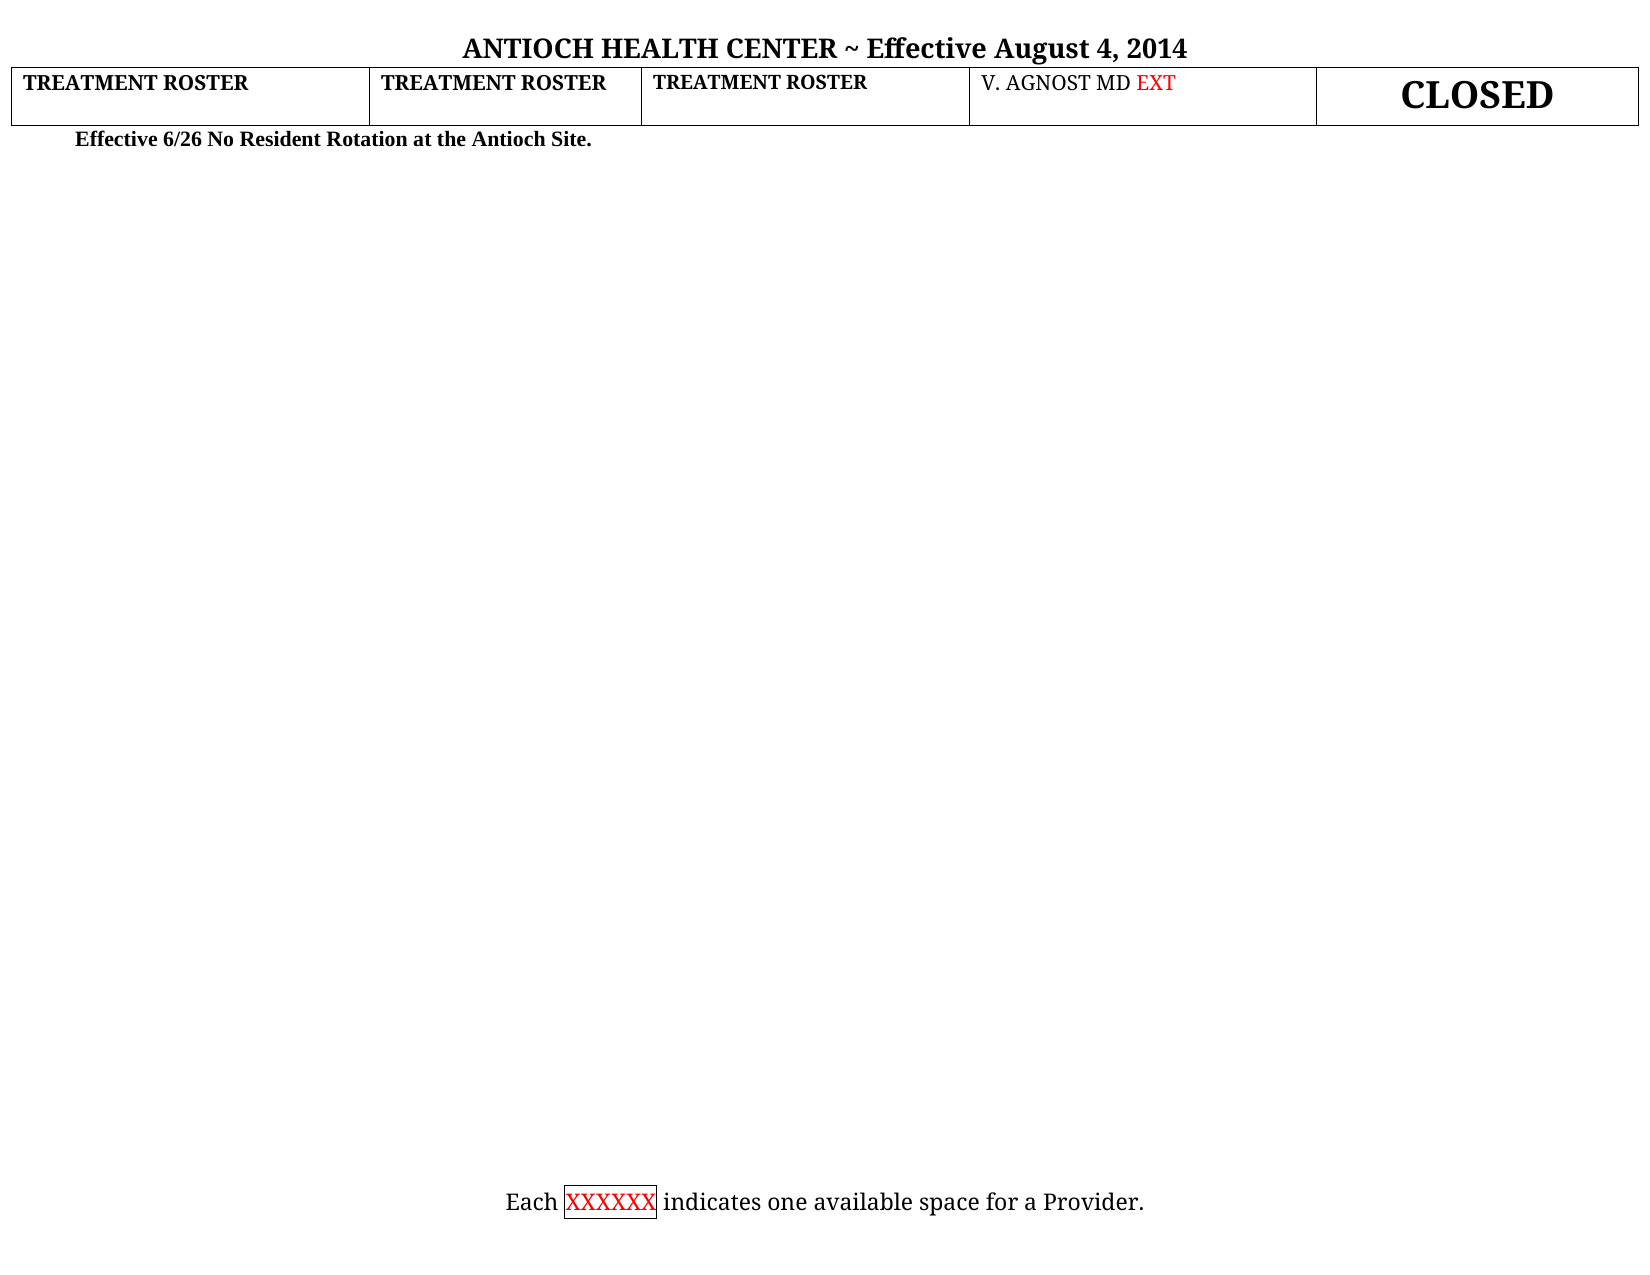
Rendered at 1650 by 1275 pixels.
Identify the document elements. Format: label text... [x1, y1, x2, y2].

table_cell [642, 68, 969, 125]
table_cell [370, 68, 641, 125]
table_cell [1317, 68, 1638, 125]
text Effective 6/26 No Resident Rotation at the Antioch Site. [75, 126, 1575, 151]
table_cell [970, 68, 1316, 125]
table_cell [12, 68, 369, 125]
